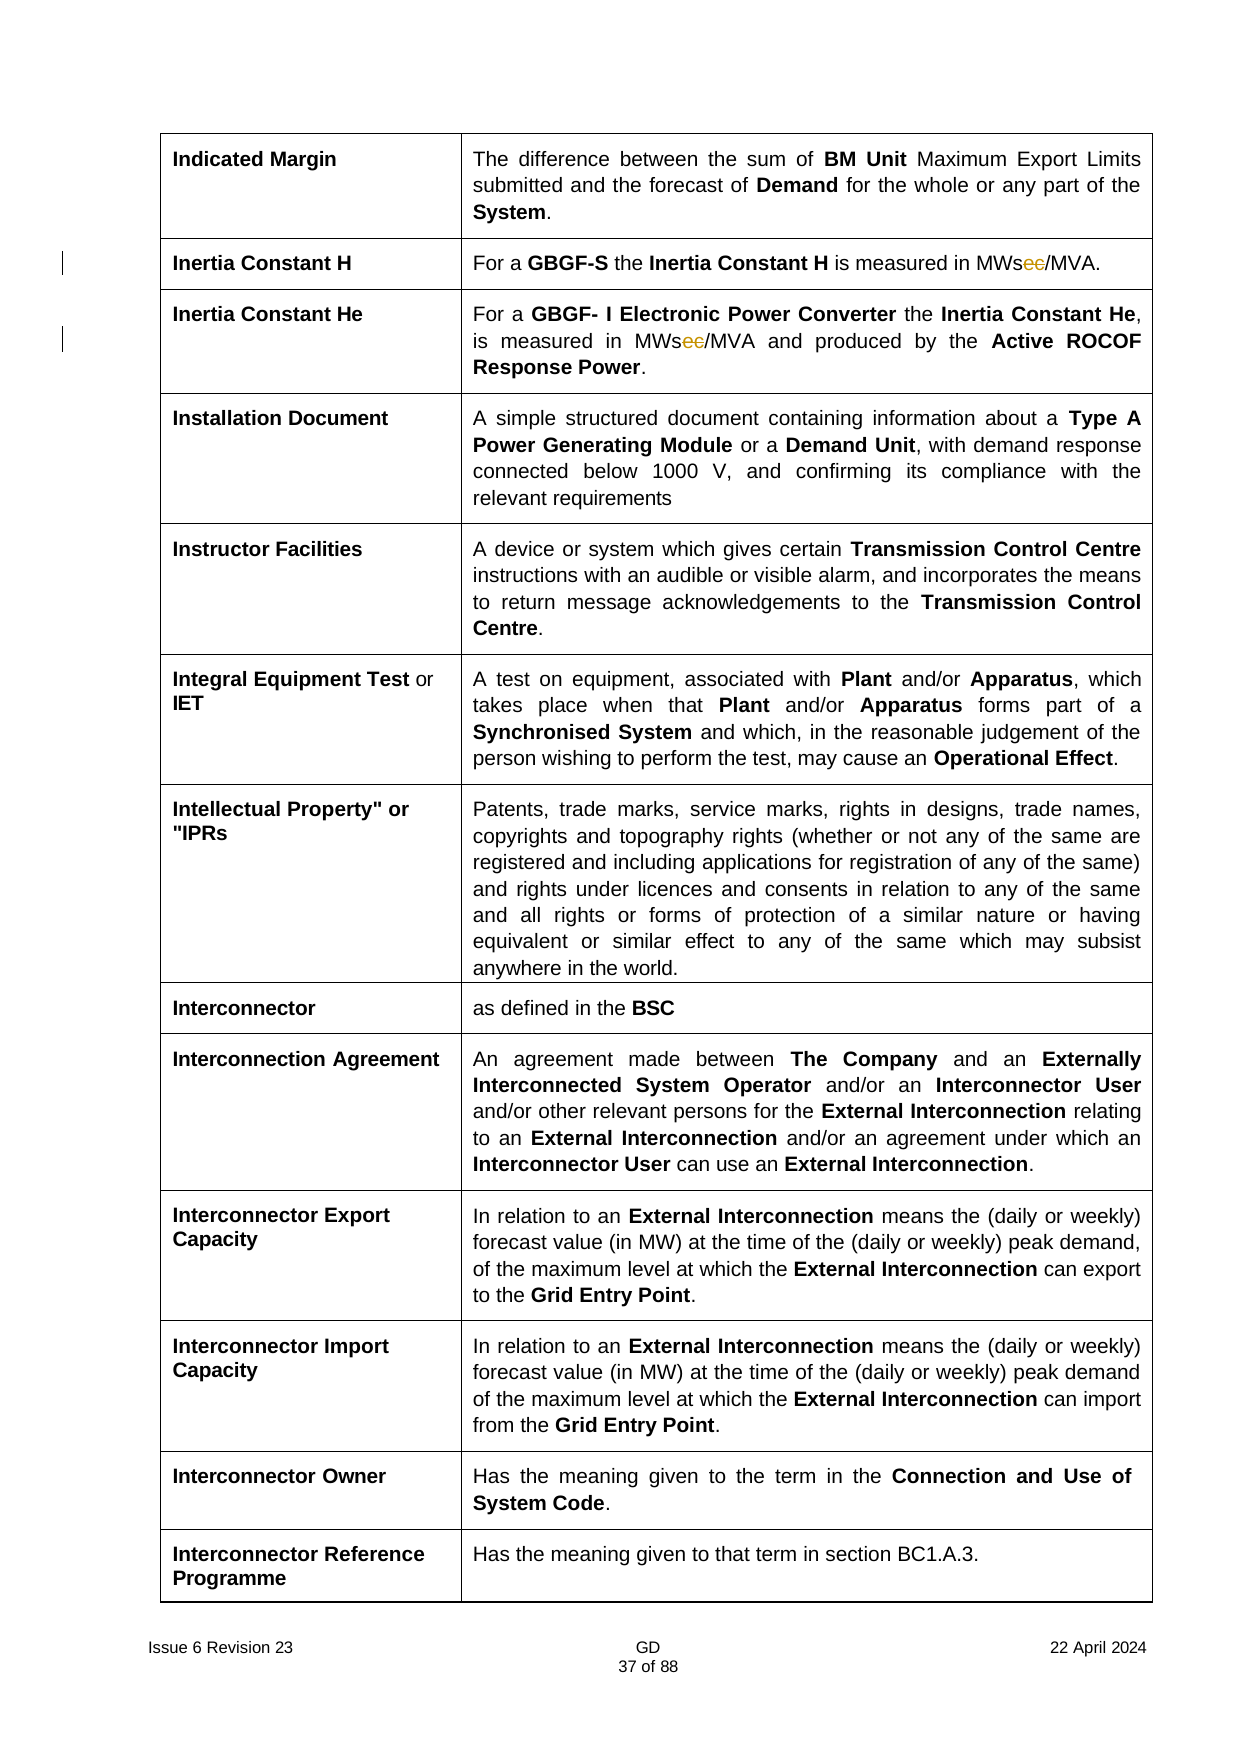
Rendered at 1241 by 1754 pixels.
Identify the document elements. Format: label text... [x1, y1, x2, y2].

table_cell Interconnector Reference Programme [161, 1530, 461, 1601]
table_cell Instructor Facilities [161, 524, 461, 653]
table_cell Intellectual Property" or "IPRs [161, 785, 461, 982]
table_cell Has the meaning given to that term in section BC1.A.3. [462, 1530, 1152, 1601]
table_cell A simple structured document containing information about a Type A Power Generating Module or a Demand Unit, with demand response connected below 1000 V, and confirming its compliance with the relevant requirements [462, 394, 1152, 523]
table_cell In relation to an External Interconnection means the (daily or weekly) forecast value (in MW) at the time of the (daily or weekly) peak demand of the maximum level at which the External Interconnection can import from the Grid Entry Point. [462, 1321, 1152, 1451]
table_header Indicated Margin [161, 134, 461, 237]
table_cell Patents, trade marks, service marks, rights in designs, trade names, copyrights and topography rights (whether or not any of the same are registered and including applications for registration of any of the same) and rights under licences and consents in relation to any of the same and all rights or forms of protection of a similar nature or having equivalent or similar effect to any of the same which may subsist anywhere in the world. [462, 785, 1152, 982]
table_cell In relation to an External Interconnection means the (daily or weekly) forecast value (in MW) at the time of the (daily or weekly) peak demand, of the maximum level at which the External Interconnection can export to the Grid Entry Point. [462, 1191, 1152, 1320]
table_cell Installation Document [161, 394, 461, 523]
table_cell An agreement made between The Company and an Externally Interconnected System Operator and/or an Interconnector User and/or other relevant persons for the External Interconnection relating to an External Interconnection and/or an agreement under which an Interconnector User can use an External Interconnection. [462, 1034, 1152, 1190]
table_cell Interconnector [161, 983, 461, 1033]
table_cell Has the meaning given to the term in the Connection and Use of System Code. [462, 1452, 1152, 1528]
table_cell For a GBGF-S the Inertia Constant H is measured in MWs/MVA. [462, 239, 1152, 289]
table_cell A test on equipment, associated with Plant and/or Apparatus, which takes place when that Plant and/or Apparatus forms part of a Synchronised System and which, in the reasonable judgement of the person wishing to perform the test, may cause an Operational Effect. [462, 655, 1152, 784]
table_cell Inertia Constant H [161, 239, 461, 289]
table_cell Interconnector Export Capacity [161, 1191, 461, 1320]
table_cell For a GBGF- I Electronic Power Converter the Inertia Constant He, is measured in MWs/MVA and produced by the Active ROCOF Response Power. [462, 290, 1152, 393]
table_cell Interconnector Import Capacity [161, 1321, 461, 1451]
table_cell A device or system which gives certain Transmission Control Centre instructions with an audible or visible alarm, and incorporates the means to return message acknowledgements to the Transmission Control Centre. [462, 524, 1152, 653]
table_cell as defined in the BSC [462, 983, 1152, 1033]
table_header The difference between the sum of BM Unit Maximum Export Limits submitted and the forecast of Demand for the whole or any part of the System. [462, 134, 1152, 237]
table_cell Inertia Constant He [161, 290, 461, 393]
table_cell Interconnection Agreement [161, 1034, 461, 1190]
table_cell Interconnector Owner [161, 1452, 461, 1528]
table_cell Integral Equipment Test or IET [161, 655, 461, 784]
